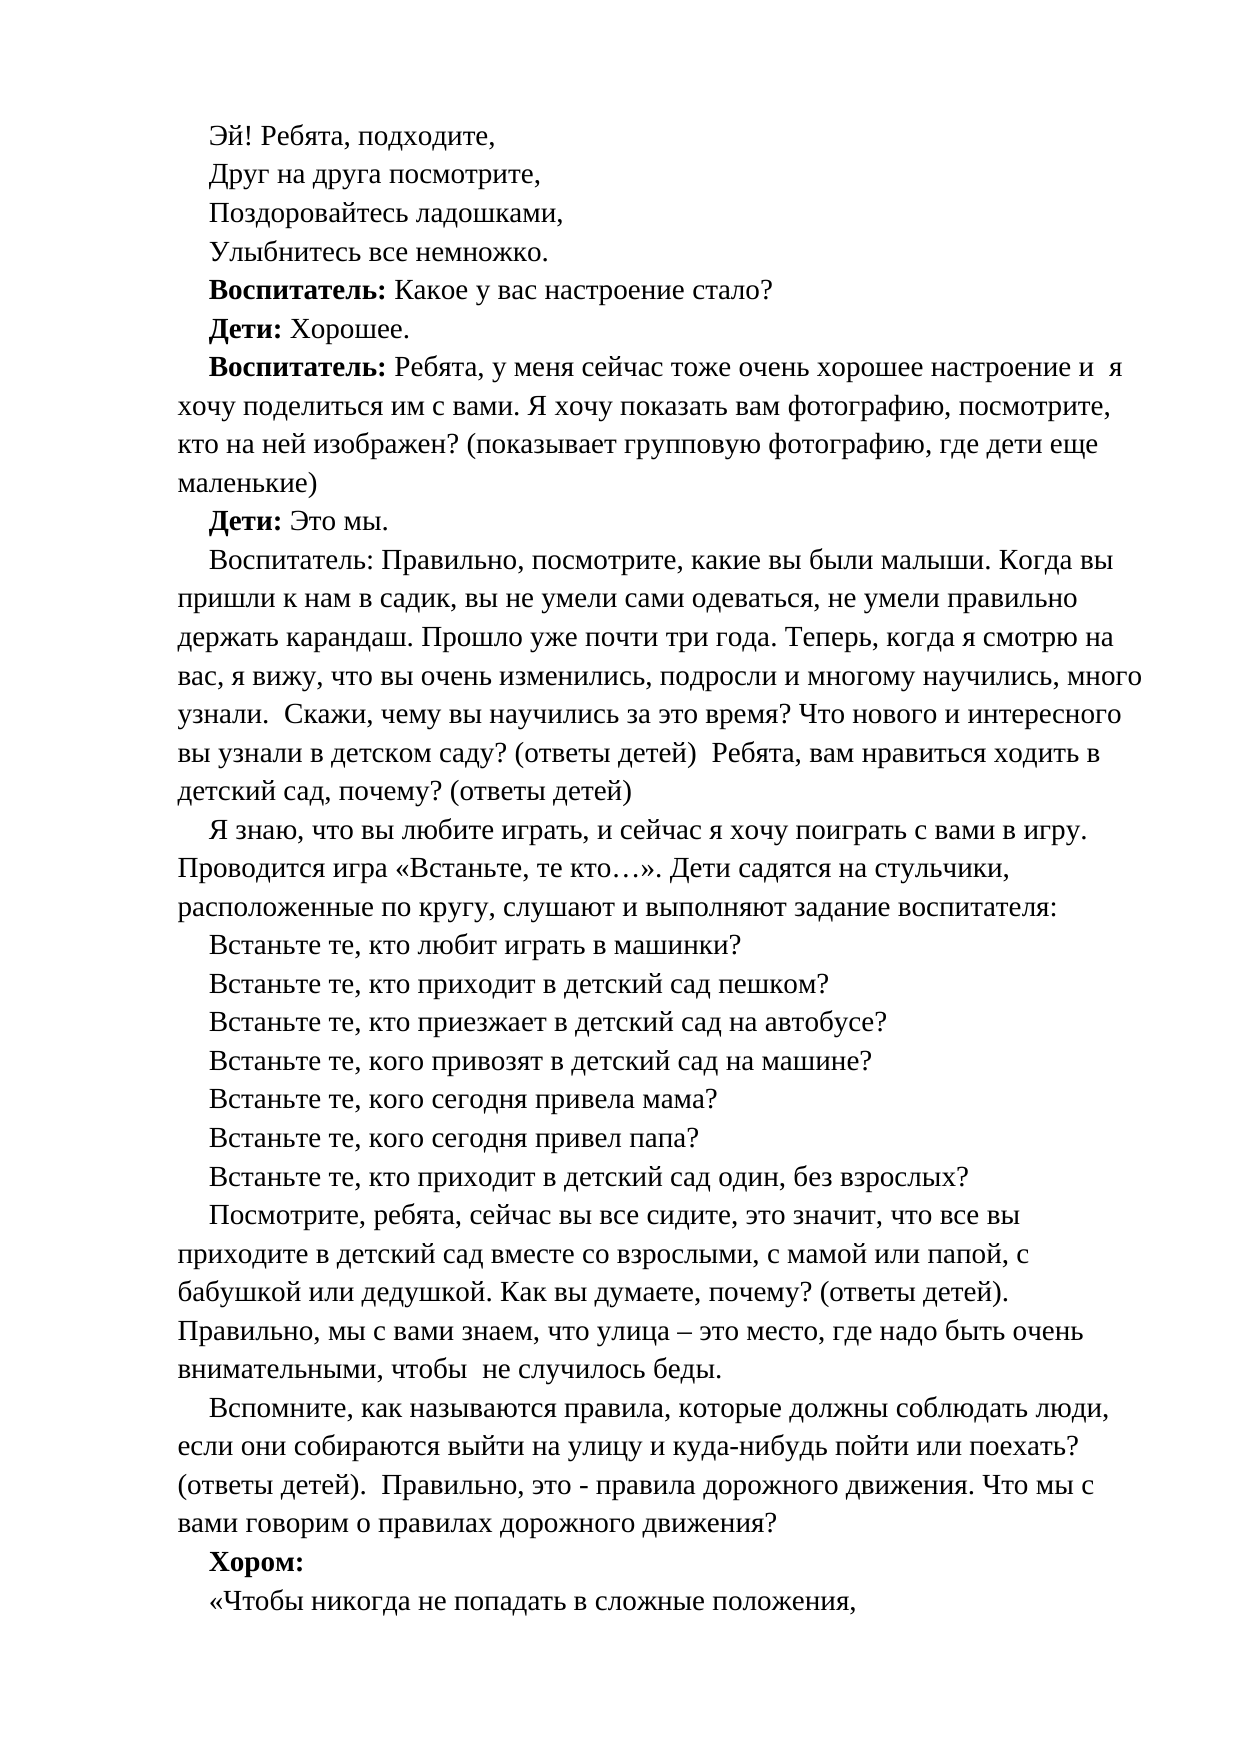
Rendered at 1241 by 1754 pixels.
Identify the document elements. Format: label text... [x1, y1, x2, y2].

text Улыбнитесь все немножко. [177, 234, 1152, 267]
text Встаньте те, кто приходит в детский сад один, без взрослых? [177, 1159, 1152, 1192]
text Вспомните, как называются правила, которые должны соблюдать люди, если они собираются выйти на улицу и куда-нибудь пойти или поехать? (ответы детей). Правильно, это - правила дорожного движения. Что мы с вами говорим о правилах дорожного движения? [177, 1390, 1152, 1539]
text Эй! Ребята, подходите, [177, 118, 1152, 152]
text Друг на друга посмотрите, [177, 157, 1152, 190]
text Встаньте те, кто любит играть в машинки? [177, 927, 1152, 961]
text Воспитатель: Правильно, посмотрите, какие вы были малыши. Когда вы пришли к нам в садик, вы не умели сами одеваться, не умели правильно держать карандаш. Прошло уже почти три года. Теперь, когда я смотрю на вас, я вижу, что вы очень изменились, подросли и многому научились, много узнали. Скажи, чему вы научились за это время? Что нового и интересного вы узнали в детском саду? (ответы детей) Ребята, вам нравиться ходить в детский сад, почему? (ответы детей) [177, 542, 1152, 807]
text Встаньте те, кого сегодня привела мама? [177, 1082, 1152, 1115]
text Встаньте те, кого сегодня привел папа? [177, 1120, 1152, 1154]
text Воспитатель: Ребята, у меня сейчас тоже очень хорошее настроение и я хочу поделиться им с вами. Я хочу показать вам фотографию, посмотрите, кто на ней изображен? (показывает групповую фотографию, где дети еще маленькие) [177, 349, 1152, 498]
text Дети: Это мы. [177, 503, 1152, 537]
text Встаньте те, кого привозят в детский сад на машине? [177, 1043, 1152, 1077]
text Дети: Хорошее. [177, 311, 1152, 344]
text Воспитатель: Какое у вас настроение стало? [177, 272, 1152, 306]
text Поздоровайтесь ладошками, [177, 195, 1152, 229]
text Хором: [177, 1544, 1152, 1578]
text Встаньте те, кто приходит в детский сад пешком? [177, 966, 1152, 999]
text «Чтобы никогда не попадать в сложные положения, [177, 1583, 1152, 1616]
text Посмотрите, ребята, сейчас вы все сидите, это значит, что все вы приходите в детский сад вместе со взрослыми, с мамой или папой, с бабушкой или дедушкой. Как вы думаете, почему? (ответы детей). Правильно, мы с вами знаем, что улица – это место, где надо быть очень внимательными, чтобы не случилось беды. [177, 1197, 1152, 1385]
text Встаньте те, кто приезжает в детский сад на автобусе? [177, 1004, 1152, 1038]
text Я знаю, что вы любите играть, и сейчас я хочу поиграть с вами в игру. Проводится игра «Встаньте, те кто…». Дети садятся на стульчики, расположенные по кругу, слушают и выполняют задание воспитателя: [177, 812, 1152, 922]
